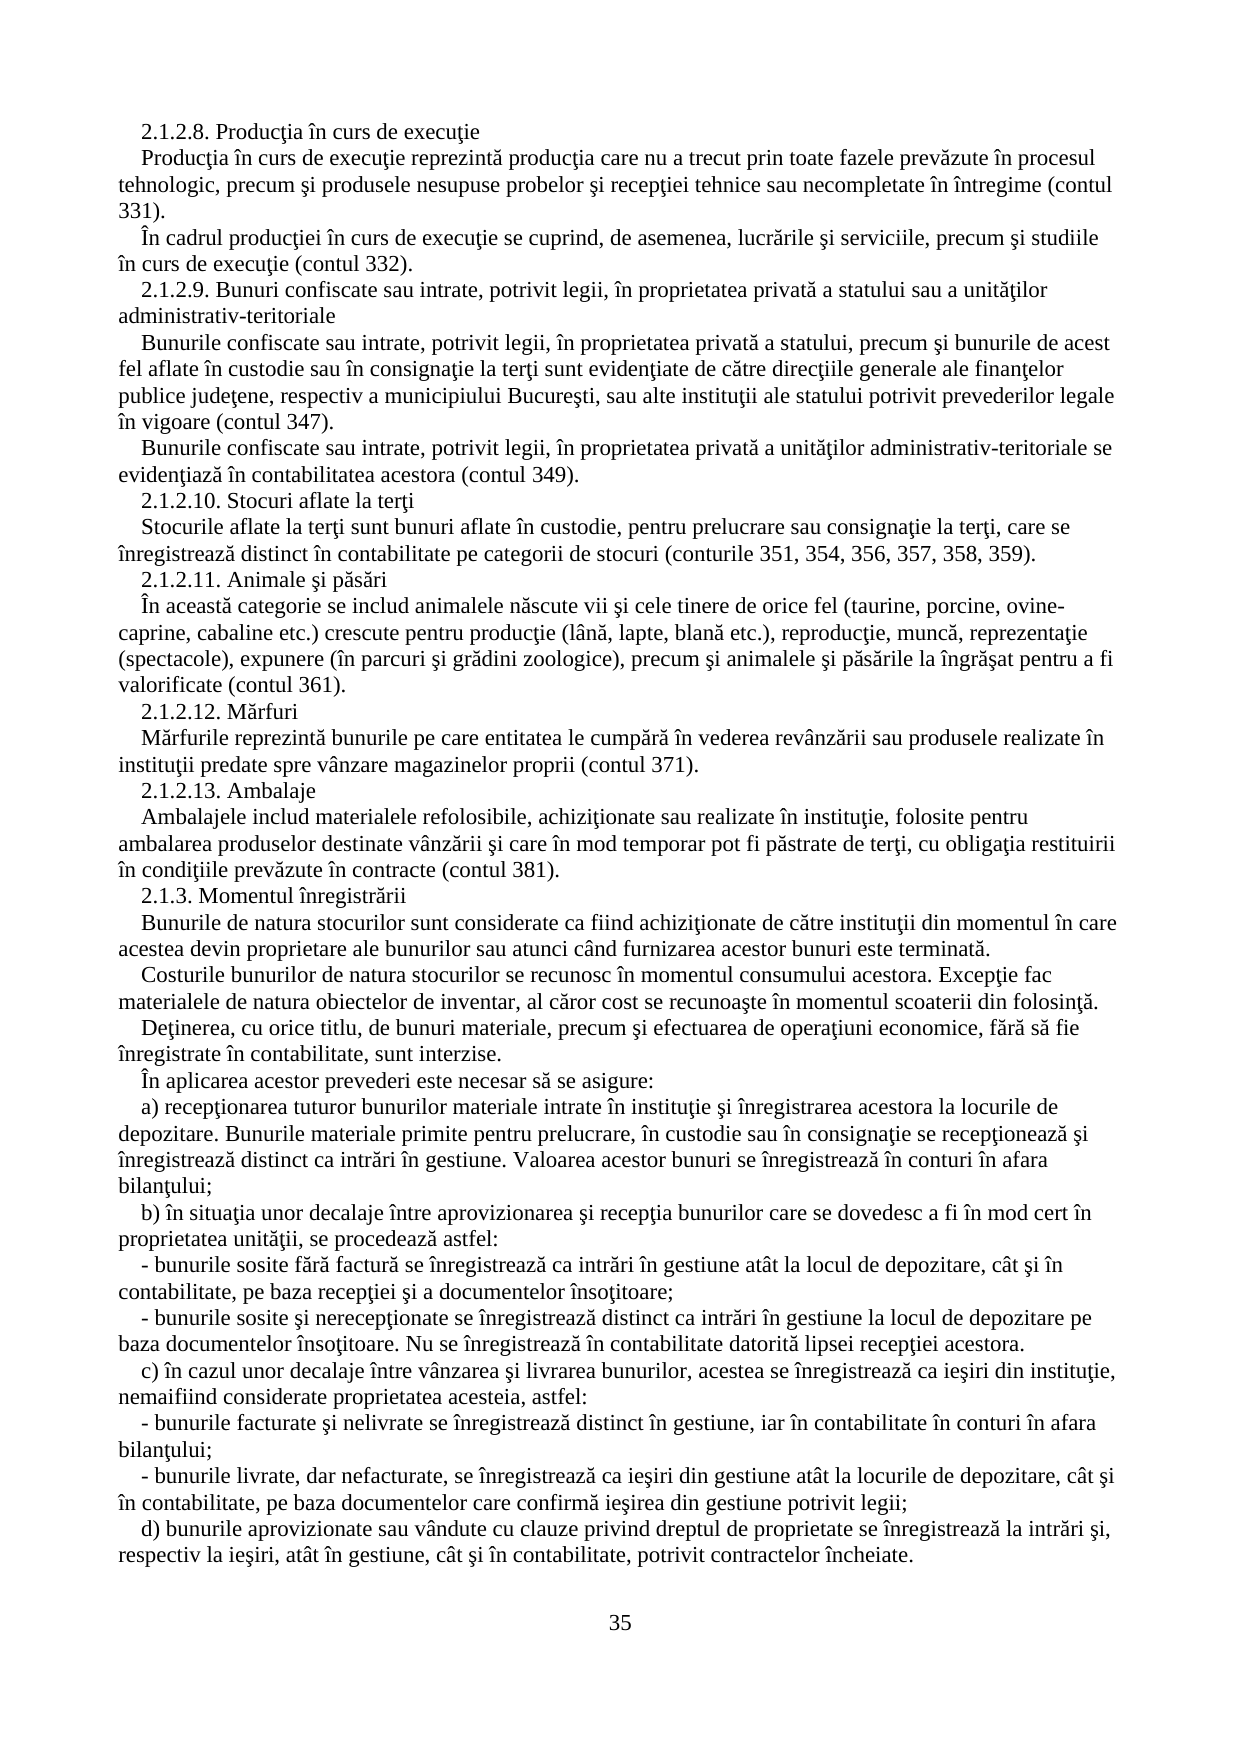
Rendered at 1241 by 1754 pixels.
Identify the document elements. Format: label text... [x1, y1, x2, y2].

text Producţia în curs de execuţie reprezintă producţia care nu a trecut prin toate fazele prevăzute în procesul tehnologic, precum şi produsele nesupuse probelor şi recepţiei tehnice sau necompletate în întregime (contul 331). [118, 144, 1122, 223]
text - bunurile sosite şi nerecepţionate se înregistrează distinct ca intrări în gestiune la locul de depozitare pe baza documentelor însoţitoare. Nu se înregistrează în contabilitate datorită lipsei recepţiei acestora. [118, 1304, 1122, 1357]
text În aplicarea acestor prevederi este necesar să se asigure: [118, 1067, 1122, 1093]
text 2.1.3. Momentul înregistrării [118, 882, 1122, 909]
text a) recepţionarea tuturor bunurilor materiale intrate în instituţie şi înregistrarea acestora la locurile de depozitare. Bunurile materiale primite pentru prelucrare, în custodie sau în consignaţie se recepţionează şi înregistrează distinct ca intrări în gestiune. Valoarea acestor bunuri se înregistrează în conturi în afara bilanţului; [118, 1093, 1122, 1199]
text - bunurile facturate şi nelivrate se înregistrează distinct în gestiune, iar în contabilitate în conturi în afara bilanţului; [118, 1409, 1122, 1462]
text În această categorie se includ animalele născute vii şi cele tinere de orice fel (taurine, porcine, ovine-caprine, cabaline etc.) crescute pentru producţie (lână, lapte, blană etc.), reproducţie, muncă, reprezentaţie (spectacole), expunere (în parcuri şi grădini zoologice), precum şi animalele şi păsările la îngrăşat pentru a fi valorificate (contul 361). [118, 592, 1122, 698]
text Stocurile aflate la terţi sunt bunuri aflate în custodie, pentru prelucrare sau consignaţie la terţi, care se înregistrează distinct în contabilitate pe categorii de stocuri (conturile 351, 354, 356, 357, 358, 359). [118, 513, 1122, 566]
text b) în situaţia unor decalaje între aprovizionarea şi recepţia bunurilor care se dovedesc a fi în mod cert în proprietatea unităţii, se procedează astfel: [118, 1199, 1122, 1251]
text Mărfurile reprezintă bunurile pe care entitatea le cumpără în vederea revânzării sau produsele realizate în instituţii predate spre vânzare magazinelor proprii (contul 371). [118, 724, 1122, 777]
text 2.1.2.9. Bunuri confiscate sau intrate, potrivit legii, în proprietatea privată a statului sau a unităţilor administrativ-teritoriale [118, 276, 1122, 329]
text 2.1.2.11. Animale şi păsări [118, 566, 1122, 592]
text - bunurile sosite fără factură se înregistrează ca intrări în gestiune atât la locul de depozitare, cât şi în contabilitate, pe baza recepţiei şi a documentelor însoţitoare; [118, 1251, 1122, 1304]
text 2.1.2.12. Mărfuri [118, 698, 1122, 724]
text c) în cazul unor decalaje între vânzarea şi livrarea bunurilor, acestea se înregistrează ca ieşiri din instituţie, nemaifiind considerate proprietatea acesteia, astfel: [118, 1357, 1122, 1409]
text Ambalajele includ materialele refolosibile, achiziţionate sau realizate în instituţie, folosite pentru ambalarea produselor destinate vânzării şi care în mod temporar pot fi păstrate de terţi, cu obligaţia restituirii în condiţiile prevăzute în contracte (contul 381). [118, 803, 1122, 882]
text Costurile bunurilor de natura stocurilor se recunosc în momentul consumului acestora. Excepţie fac materialele de natura obiectelor de inventar, al căror cost se recunoaşte în momentul scoaterii din folosinţă. [118, 961, 1122, 1014]
text 2.1.2.13. Ambalaje [118, 777, 1122, 803]
text - bunurile livrate, dar nefacturate, se înregistrează ca ieşiri din gestiune atât la locurile de depozitare, cât şi în contabilitate, pe baza documentelor care confirmă ieşirea din gestiune potrivit legii; [118, 1462, 1122, 1515]
text 2.1.2.8. Producţia în curs de execuţie [118, 118, 1122, 144]
text 2.1.2.10. Stocuri aflate la terţi [118, 487, 1122, 513]
text Bunurile confiscate sau intrate, potrivit legii, în proprietatea privată a unităţilor administrativ-teritoriale se evidenţiază în contabilitatea acestora (contul 349). [118, 434, 1122, 487]
text Bunurile confiscate sau intrate, potrivit legii, în proprietatea privată a statului, precum şi bunurile de acest fel aflate în custodie sau în consignaţie la terţi sunt evidenţiate de către direcţiile generale ale finanţelor publice judeţene, respectiv a municipiului Bucureşti, sau alte instituţii ale statului potrivit prevederilor legale în vigoare (contul 347). [118, 329, 1122, 434]
text În cadrul producţiei în curs de execuţie se cuprind, de asemenea, lucrările şi serviciile, precum şi studiile în curs de execuţie (contul 332). [118, 223, 1122, 276]
text d) bunurile aprovizionate sau vândute cu clauze privind dreptul de proprietate se înregistrează la intrări şi, respectiv la ieşiri, atât în gestiune, cât şi în contabilitate, potrivit contractelor încheiate. [118, 1515, 1122, 1568]
text Bunurile de natura stocurilor sunt considerate ca fiind achiziţionate de către instituţii din momentul în care acestea devin proprietare ale bunurilor sau atunci când furnizarea acestor bunuri este terminată. [118, 909, 1122, 961]
text Deţinerea, cu orice titlu, de bunuri materiale, precum şi efectuarea de operaţiuni economice, fără să fie înregistrate în contabilitate, sunt interzise. [118, 1014, 1122, 1067]
